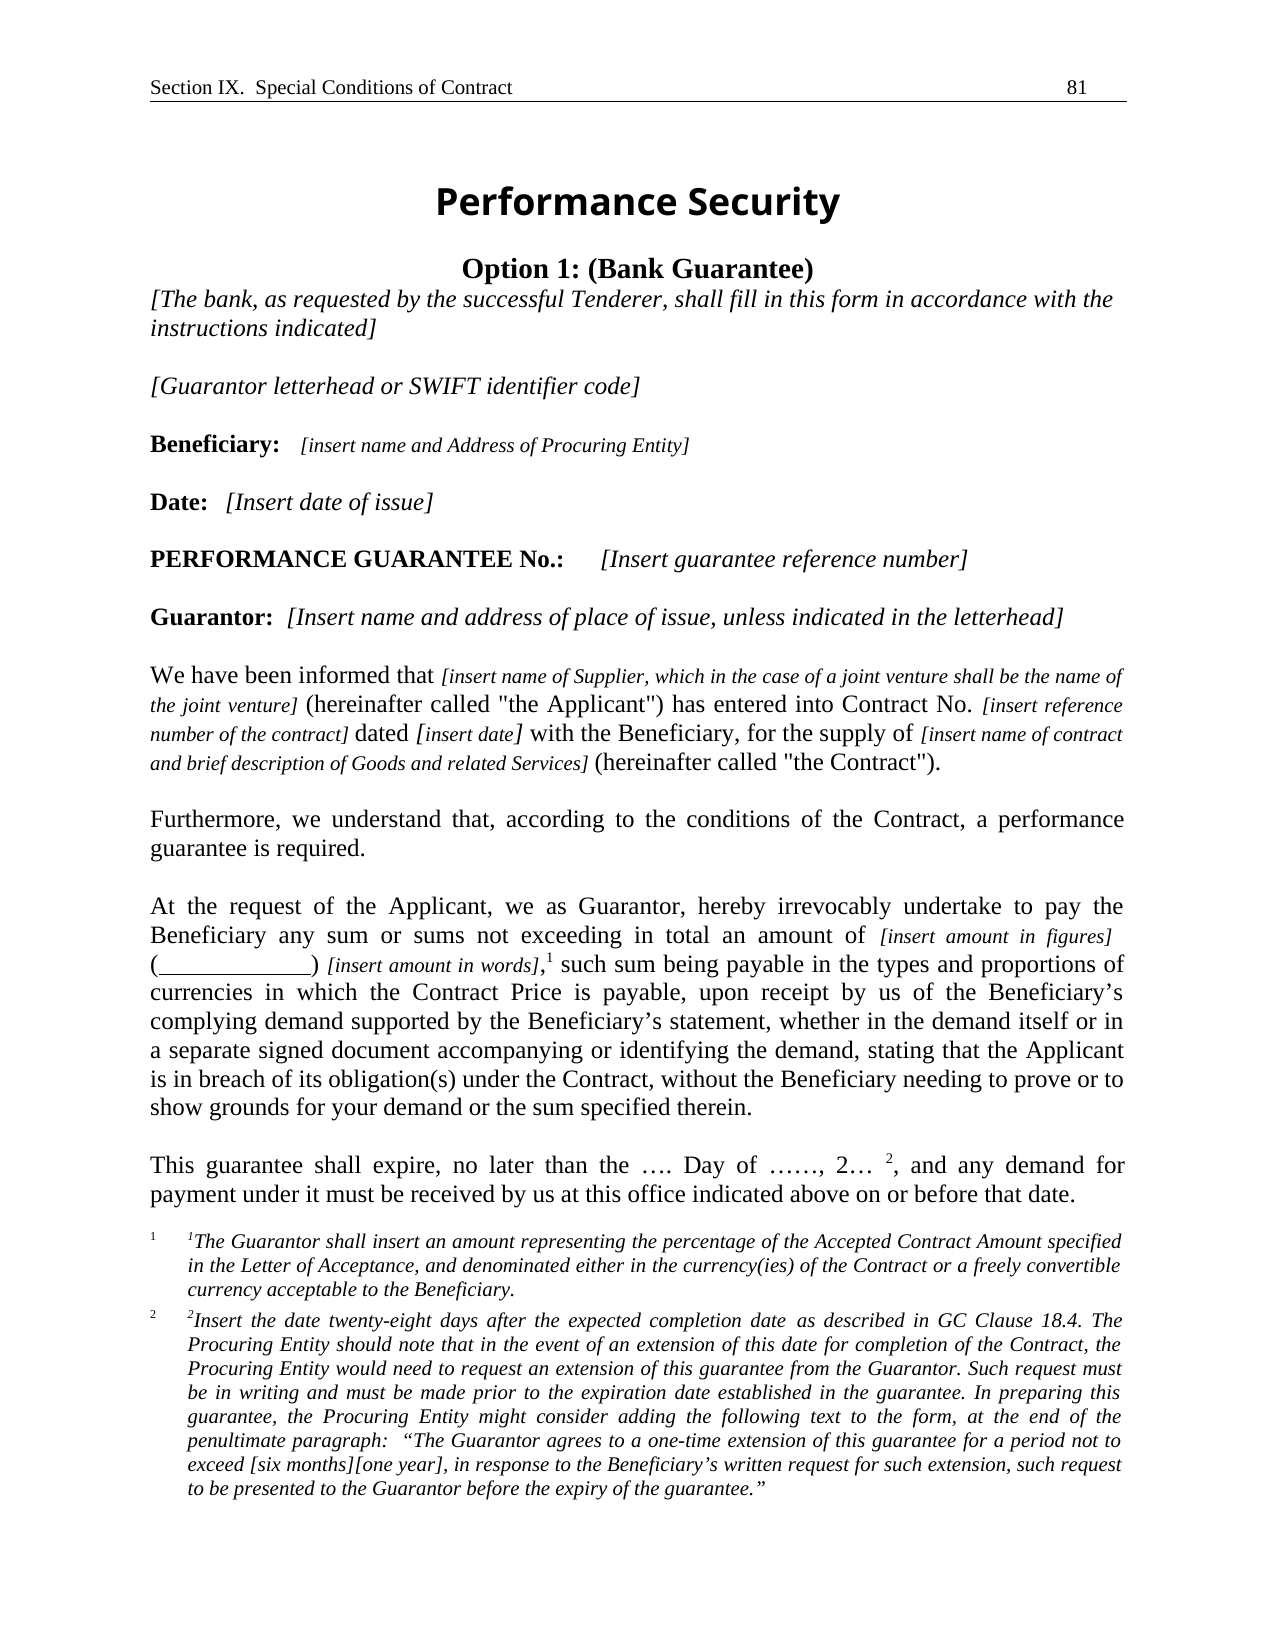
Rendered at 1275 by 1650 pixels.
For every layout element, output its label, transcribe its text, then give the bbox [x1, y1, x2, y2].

text At the request of the Applicant, we as Guarantor, hereby irrevocably undertake to pay the Beneficiary any sum or sums not exceeding in total an amount of [insert amount in figures] ( ) [insert amount in words],1 such sum being payable in the types and proportions of currencies in which the Contract Price is payable, upon receipt by us of the Beneficiary’s complying demand supported by the Beneficiary’s statement, whether in the demand itself or in a separate signed document accompanying or identifying the demand, stating that the Applicant is in breach of its obligation(s) under the Contract, without the Beneficiary needing to prove or to show grounds for your demand or the sum specified therein. [150, 891, 1125, 1121]
text Beneficiary: [insert name and Address of Procuring Entity] [150, 429, 1125, 457]
text Option 1: (Bank Guarantee) [150, 251, 1125, 284]
text We have been informed that [insert name of Supplier, which in the case of a joint venture shall be the name of the joint venture] (hereinafter called "the Applicant") has entered into Contract No. [insert reference number of the contract] dated [insert date] with the Beneficiary, for the supply of [insert name of contract and brief description of Goods and related Services] (hereinafter called "the Contract"). [150, 660, 1125, 775]
text Furthermore, we understand that, according to the conditions of the Contract, a performance guarantee is required. [150, 804, 1125, 862]
text Performance Security [150, 175, 1125, 226]
text PERFORMANCE GUARANTEE No.: [Insert guarantee reference number] [150, 544, 1125, 573]
text Guarantor: [Insert name and address of place of issue, unless indicated in the letterhead] [150, 602, 1125, 631]
text Date: [Insert date of issue] [150, 487, 1125, 515]
text [Guarantor letterhead or SWIFT identifier code] [150, 371, 1125, 399]
text This guarantee shall expire, no later than the …. Day of ……, 2… 2, and any demand for payment under it must be received by us at this office indicated above on or before that date. [150, 1150, 1125, 1208]
text [The bank, as requested by the successful Tenderer, shall fill in this form in accordance with the instructions indicated] [150, 284, 1125, 342]
